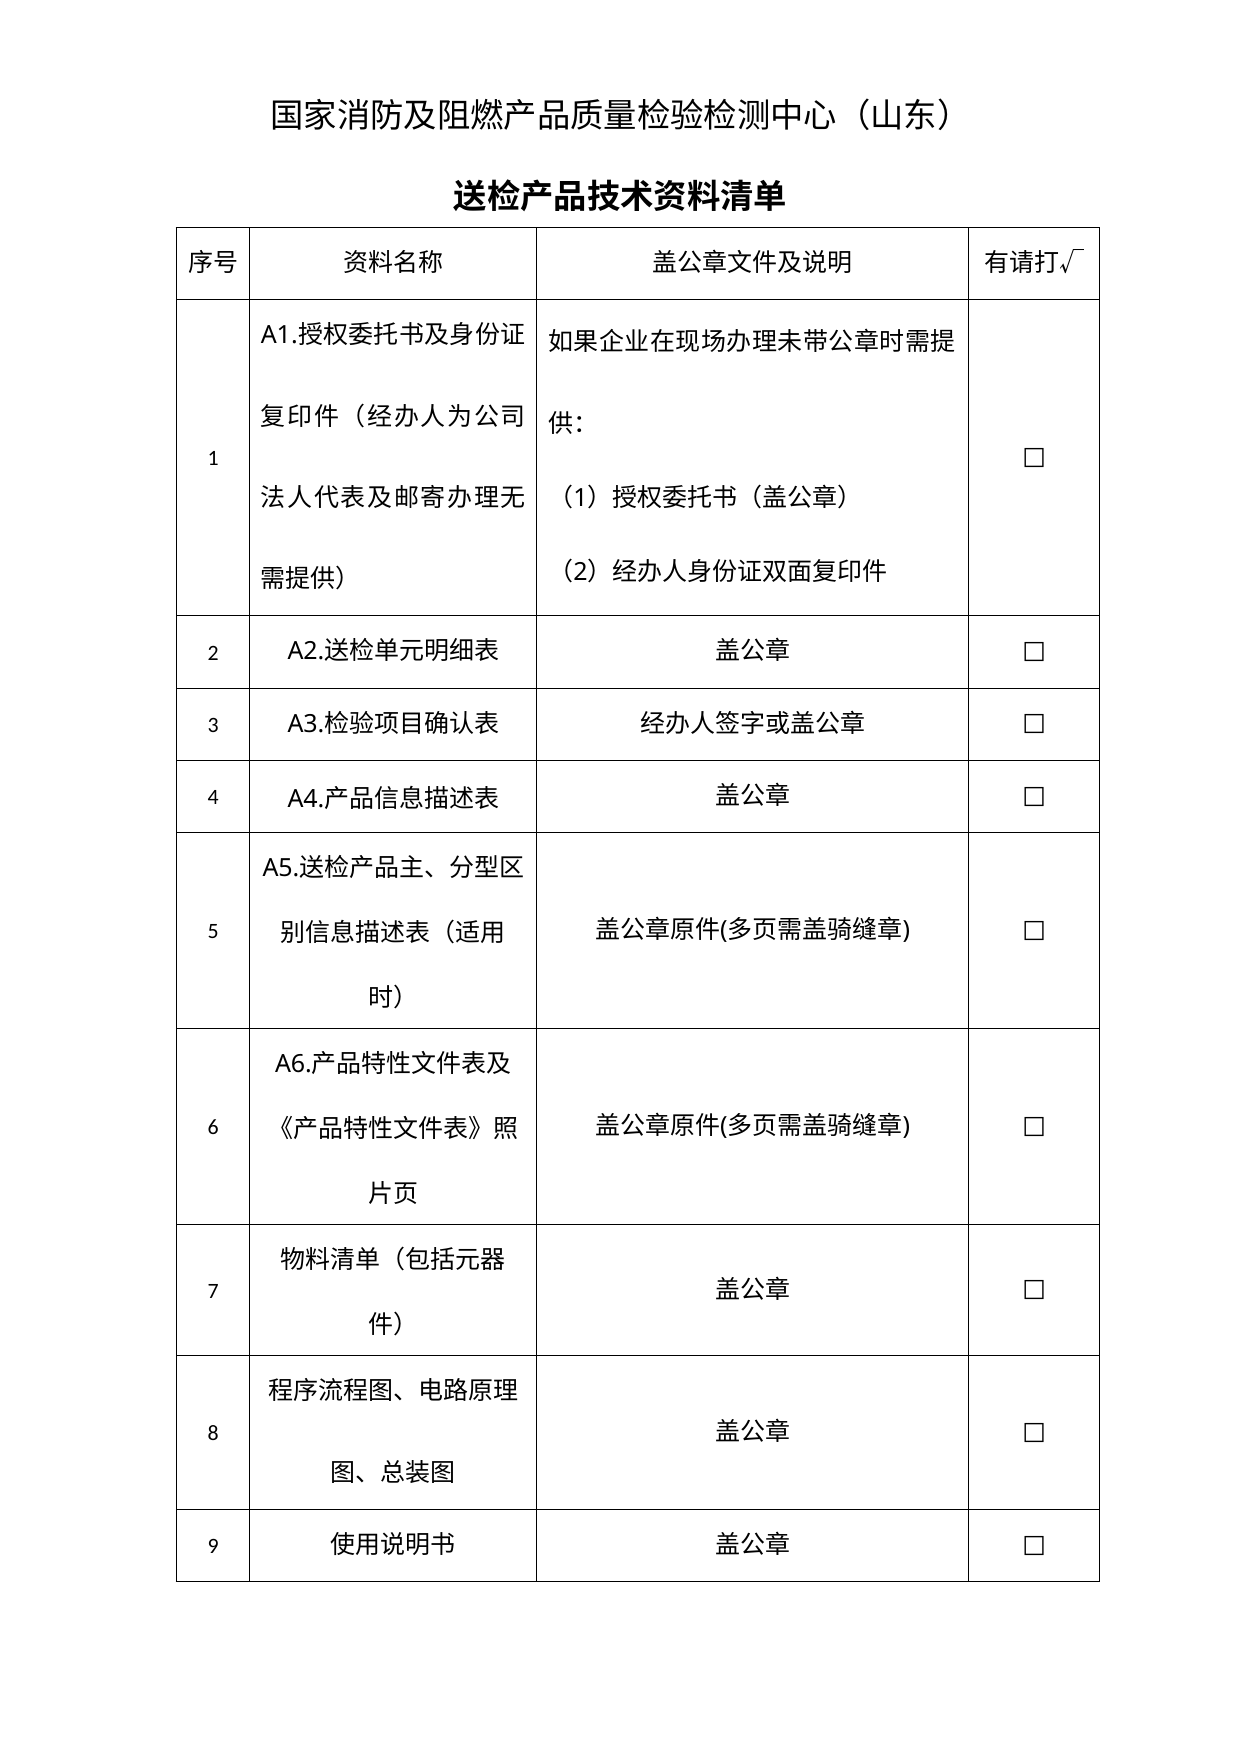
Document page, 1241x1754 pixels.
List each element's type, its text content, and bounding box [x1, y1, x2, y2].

table_cell 7 [177, 1225, 249, 1355]
table_cell □ [969, 689, 1099, 760]
table_cell 1 [177, 300, 249, 615]
table_cell A2.送检单元明细表 [250, 616, 536, 688]
table_cell 盖公章原件(多页需盖骑缝章) [537, 833, 968, 1028]
table_cell 2 [177, 616, 249, 688]
text 送检产品技术资料清单 [187, 162, 1053, 227]
table_header 序号 [177, 228, 249, 299]
table_cell A4.产品信息描述表 [250, 761, 536, 832]
table_cell 盖公章 [537, 761, 968, 832]
table_cell □ [969, 761, 1099, 832]
table_cell 盖公章 [537, 1510, 968, 1581]
table_cell 物料清单（包括元器件） [250, 1225, 536, 1355]
table_cell A1.授权委托书及身份证复印件（经办人为公司法人代表及邮寄办理无需提供） [250, 300, 536, 615]
table_cell □ [969, 833, 1099, 1028]
table_cell A6.产品特性文件表及《产品特性文件表》照片页 [250, 1029, 536, 1224]
table_cell □ [969, 1029, 1099, 1224]
table_cell 如果企业在现场办理未带公章时需提供： （1）授权委托书（盖公章） （2）经办人身份证双面复印件 [537, 300, 968, 615]
table_cell □ [969, 1510, 1099, 1581]
table_cell 盖公章 [537, 1356, 968, 1509]
table_cell 盖公章 [537, 616, 968, 688]
table_cell 9 [177, 1510, 249, 1581]
table_cell 盖公章 [537, 1225, 968, 1355]
table_cell 使用说明书 [250, 1510, 536, 1581]
table_cell □ [969, 1356, 1099, 1509]
table_header 资料名称 [250, 228, 536, 299]
table_cell 5 [177, 833, 249, 1028]
table_cell 3 [177, 689, 249, 760]
table_cell 程序流程图、电路原理图、总装图 [250, 1356, 536, 1509]
table_cell A3.检验项目确认表 [250, 689, 536, 760]
table_header 盖公章文件及说明 [537, 228, 968, 299]
table_cell 4 [177, 761, 249, 832]
table_cell □ [969, 616, 1099, 688]
table_cell 盖公章原件(多页需盖骑缝章) [537, 1029, 968, 1224]
table_cell □ [969, 300, 1099, 615]
table_cell 6 [177, 1029, 249, 1224]
table_cell A5.送检产品主、分型区别信息描述表（适用时） [250, 833, 536, 1028]
table_cell 8 [177, 1356, 249, 1509]
table_cell 经办人签字或盖公章 [537, 689, 968, 760]
table_cell □ [969, 1225, 1099, 1355]
table_header 有请打√ [969, 228, 1099, 299]
